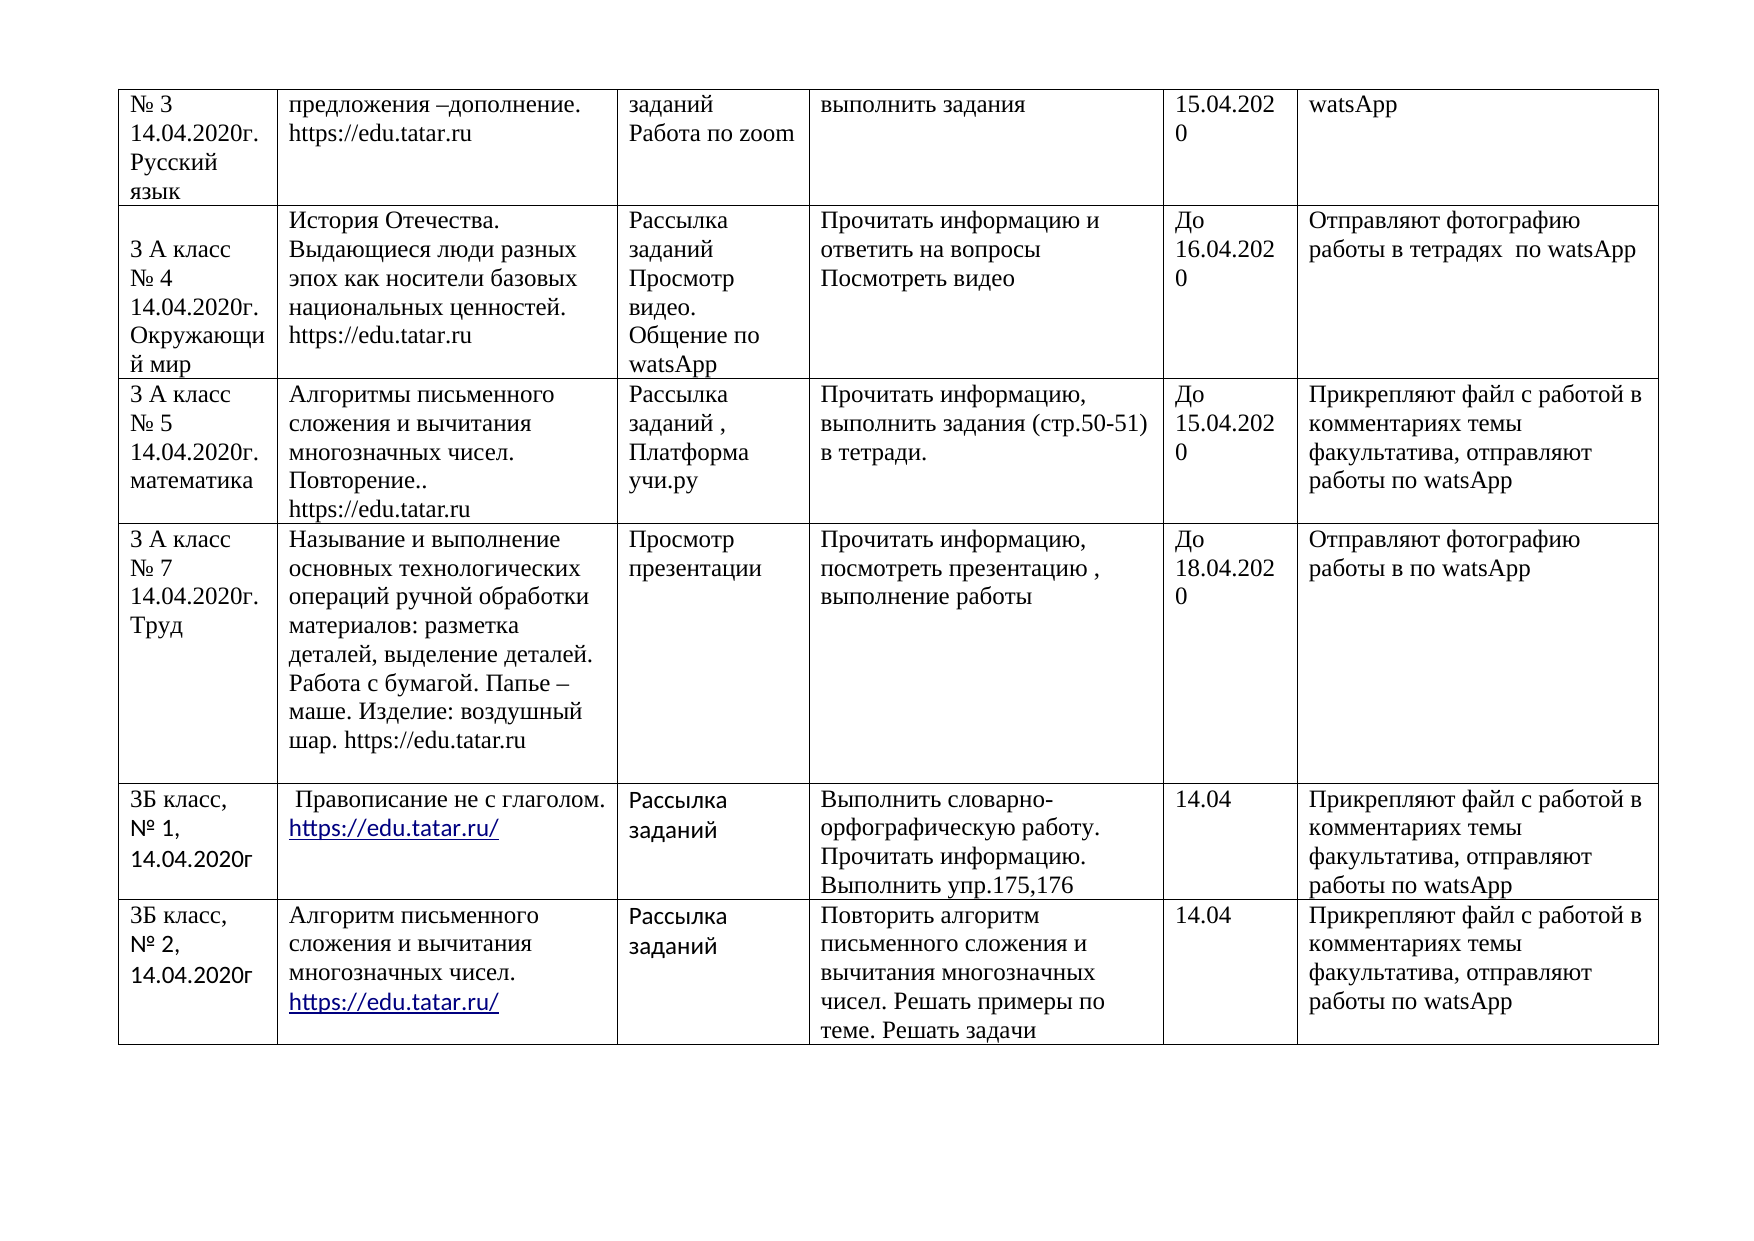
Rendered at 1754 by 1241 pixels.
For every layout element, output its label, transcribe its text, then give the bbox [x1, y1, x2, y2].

table_cell Называние и выполнение основных технологических операций ручной обработки материалов: разметка деталей, выделение деталей. Работа с бумагой. Папье – маше. Изделие: воздушный шар. https://edu.tatar.ru [278, 524, 617, 783]
table_cell История Отечества. Выдающиеся люди разных эпох как носители базовых национальных ценностей. https://edu.tatar.ru [278, 206, 617, 378]
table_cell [119, 90, 277, 204]
table_cell Прикрепляют файл с работой в комментариях темы факультатива, отправляют работы по watsApp [1298, 379, 1658, 523]
table_cell До 18.04.2020 [1164, 524, 1297, 783]
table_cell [278, 900, 617, 1043]
table_cell Рассылка заданий , Платформа учи.ру [618, 379, 809, 523]
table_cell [278, 90, 617, 204]
table_cell Прикрепляют файл с работой в комментариях темы факультатива, отправляют работы по watsApp [1298, 784, 1658, 899]
table_cell До 16.04.2020 [1164, 206, 1297, 378]
table_cell Прочитать информацию и ответить на вопросы Посмотреть видео [810, 206, 1163, 378]
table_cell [618, 90, 809, 204]
table_cell Выполнить словарно-орфографическую работу. Прочитать информацию. Выполнить упр.175,176 [810, 784, 1163, 899]
table_cell Просмотр презентации [618, 524, 809, 783]
table_cell Алгоритмы письменного сложения и вычитания многозначных чисел. Повторение.. https://edu.tatar.ru [278, 379, 617, 523]
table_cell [1298, 90, 1658, 204]
table_cell 14.04 [1164, 784, 1297, 899]
table_cell До 15.04.2020 [1164, 90, 1297, 204]
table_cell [810, 900, 1163, 1043]
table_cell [810, 90, 1163, 204]
table_cell Отправляют фотографию работы в по watsApp [1298, 524, 1658, 783]
table_cell Прочитать информацию, выполнить задания (стр.50-51) в тетради. [810, 379, 1163, 523]
table_cell Отправляют фотографию работы в тетрадях по watsApp [1298, 206, 1658, 378]
table_cell Правописание не с глаголом. https://edu.tatar.ru/ [278, 784, 617, 899]
table_cell 3Б класс, № 1, 14.04.2020г [119, 784, 277, 899]
table_cell Прочитать информацию, посмотреть презентацию , выполнение работы [810, 524, 1163, 783]
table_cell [1298, 900, 1658, 1043]
table_cell 3 А класс № 4 14.04.2020г. Окружающий мир [119, 206, 277, 378]
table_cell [119, 900, 277, 1043]
table_cell Рассылка заданий Просмотр видео. Общение по watsApp [618, 206, 809, 378]
table_cell 3 А класс № 5 14.04.2020г. математика [119, 379, 277, 523]
table_cell 3 А класс № 7 14.04.2020г. Труд [119, 524, 277, 783]
table_cell 14.04 [1164, 900, 1297, 1043]
table_cell До 15.04.2020 [1164, 379, 1297, 523]
table_cell Рассылка заданий [618, 900, 809, 1043]
table_cell Рассылка заданий [618, 784, 809, 899]
